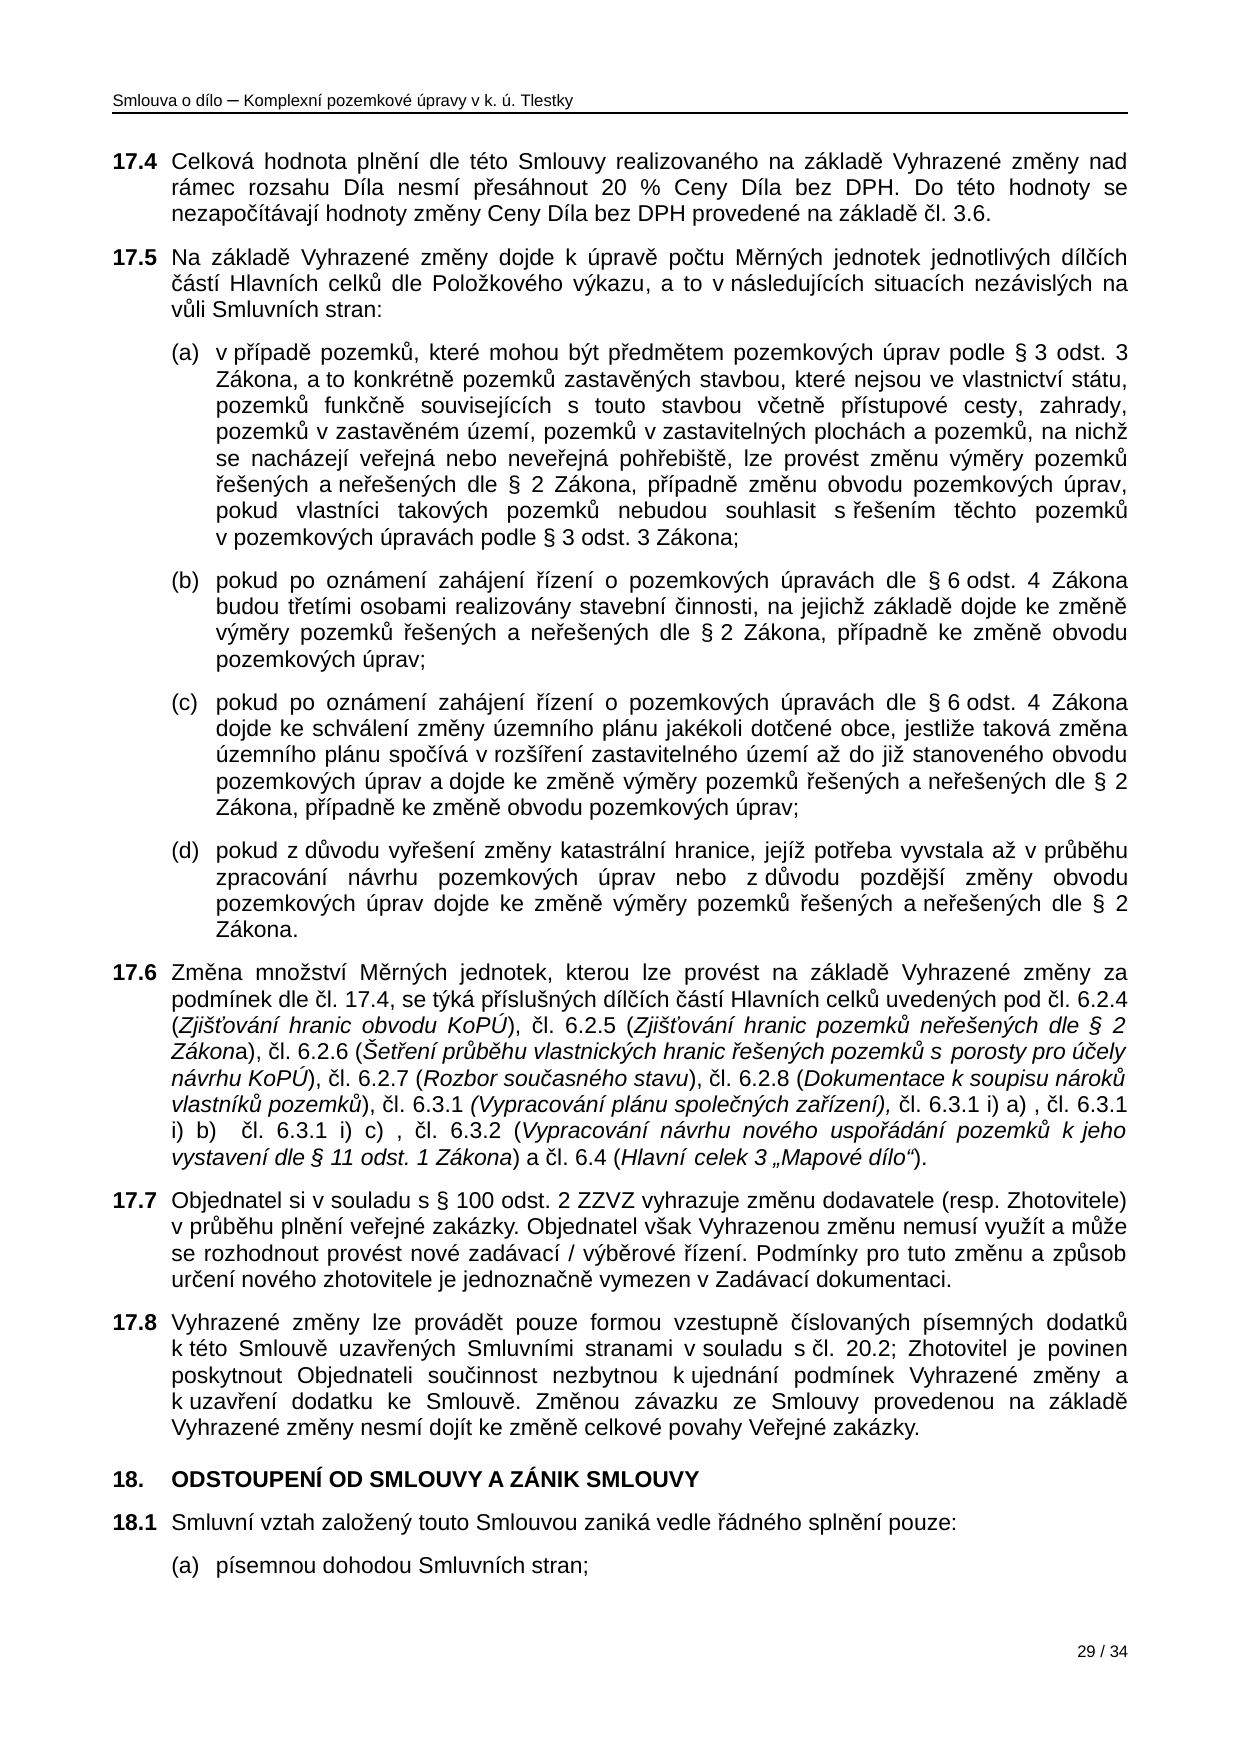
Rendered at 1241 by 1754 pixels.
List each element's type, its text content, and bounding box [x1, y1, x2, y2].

list v případě pozemků, které mohou být předmětem pozemkových úprav podle § 3 odst. 3 Zákona, a to konkrétně pozemků zastavěných stavbou, které nejsou ve vlastnictví státu, pozemků funkčně souvisejících s touto stavbou včetně přístupové cesty, zahrady, pozemků v zastavěném území, pozemků v zastavitelných plochách a pozemků, na nichž se nacházejí veřejná nebo neveřejná pohřebiště, lze provést změnu výměry pozemků řešených a neřešených dle § 2 Zákona, případně změnu obvodu pozemkových úprav, pokud vlastníci takových pozemků nebudou souhlasit s řešením těchto pozemků v pozemkových úpravách podle § 3 odst. 3 Zákona; [171, 339, 1128, 550]
text Změna množství Měrných jednotek, kterou lze provést na základě Vyhrazené změny za podmínek dle čl. 17.4, se týká příslušných dílčích částí Hlavních celků uvedených pod čl. 6.2.4 (Zjišťování hranic obvodu KoPÚ), čl. 6.2.5 (Zjišťování hranic pozemků neřešených dle § 2 Zákona), čl. 6.2.6 (Šetření průběhu vlastnických hranic řešených pozemků s porosty pro účely návrhu KoPÚ), čl. 6.2.7 (Rozbor současného stavu), čl. 6.2.8 (Dokumentace k soupisu nároků vlastníků pozemků), čl. 6.3.1 (Vypracování plánu společných zařízení), čl. 6.3.1 i) a), čl. 6.3.1 i) b), čl. 6.3.1 i) c), čl. 6.3.2 (Vypracování návrhu nového uspořádání pozemků k jeho vystavení dle § 11 odst. 1 Zákona) a čl. 6.4 (Hlavní celek 3 „Mapové dílo“). [112, 959, 1128, 1170]
list písemnou dohodou Smluvních stran; [171, 1552, 1128, 1578]
text Vyhrazené změny lze provádět pouze formou vzestupně číslovaných písemných dodatků k této Smlouvě uzavřených Smluvními stranami v souladu s čl. 20.2; Zhotovitel je povinen poskytnout Objednateli součinnost nezbytnou k ujednání podmínek Vyhrazené změny a k uzavření dodatku ke Smlouvě. Změnou závazku ze Smlouvy provedenou na základě Vyhrazené změny nesmí dojít ke změně celkové povahy Veřejné zakázky. [112, 1309, 1128, 1441]
list pokud po oznámení zahájení řízení o pozemkových úpravách dle § 6 odst. 4 Zákona dojde ke schválení změny územního plánu jakékoli dotčené obce, jestliže taková změna územního plánu spočívá v rozšíření zastavitelného území až do již stanoveného obvodu pozemkových úprav a dojde ke změně výměry pozemků řešených a neřešených dle § 2 Zákona, případně ke změně obvodu pozemkových úprav; [171, 689, 1128, 821]
list pokud po oznámení zahájení řízení o pozemkových úpravách dle § 6 odst. 4 Zákona budou třetími osobami realizovány stavební činnosti, na jejichž základě dojde ke změně výměry pozemků řešených a neřešených dle § 2 Zákona, případně ke změně obvodu pozemkových úprav; [171, 567, 1128, 672]
text ODSTOUPENÍ OD SMLOUVY a zánik smlouvy [112, 1466, 1128, 1492]
list pokud z důvodu vyřešení změny katastrální hranice, jejíž potřeba vyvstala až v průběhu zpracování návrhu pozemkových úprav nebo z důvodu pozdější změny obvodu pozemkových úprav dojde ke změně výměry pozemků řešených a neřešených dle § 2 Zákona. [171, 837, 1128, 943]
text Na základě Vyhrazené změny dojde k úpravě počtu Měrných jednotek jednotlivých dílčích částí Hlavních celků dle Položkového výkazu, a to v následujících situacích nezávislých na vůli Smluvních stran: [112, 243, 1128, 322]
text Smluvní vztah založený touto Smlouvou zaniká vedle řádného splnění pouze: [112, 1509, 1128, 1535]
text Objednatel si v souladu s § 100 odst. 2 ZZVZ vyhrazuje změnu dodavatele (resp. Zhotovitele) v průběhu plnění veřejné zakázky. Objednatel však Vyhrazenou změnu nemusí využít a může se rozhodnout provést nové zadávací / výběrové řízení. Podmínky pro tuto změnu a způsob určení nového zhotovitele je jednoznačně vymezen v Zadávací dokumentaci. [112, 1187, 1128, 1292]
text Celková hodnota plnění dle této Smlouvy realizovaného na základě Vyhrazené změny nad rámec rozsahu Díla nesmí přesáhnout 20 % Ceny Díla bez DPH. Do této hodnoty se nezapočítávají hodnoty změny Ceny Díla bez DPH provedené na základě čl. 3.6. [112, 148, 1128, 227]
